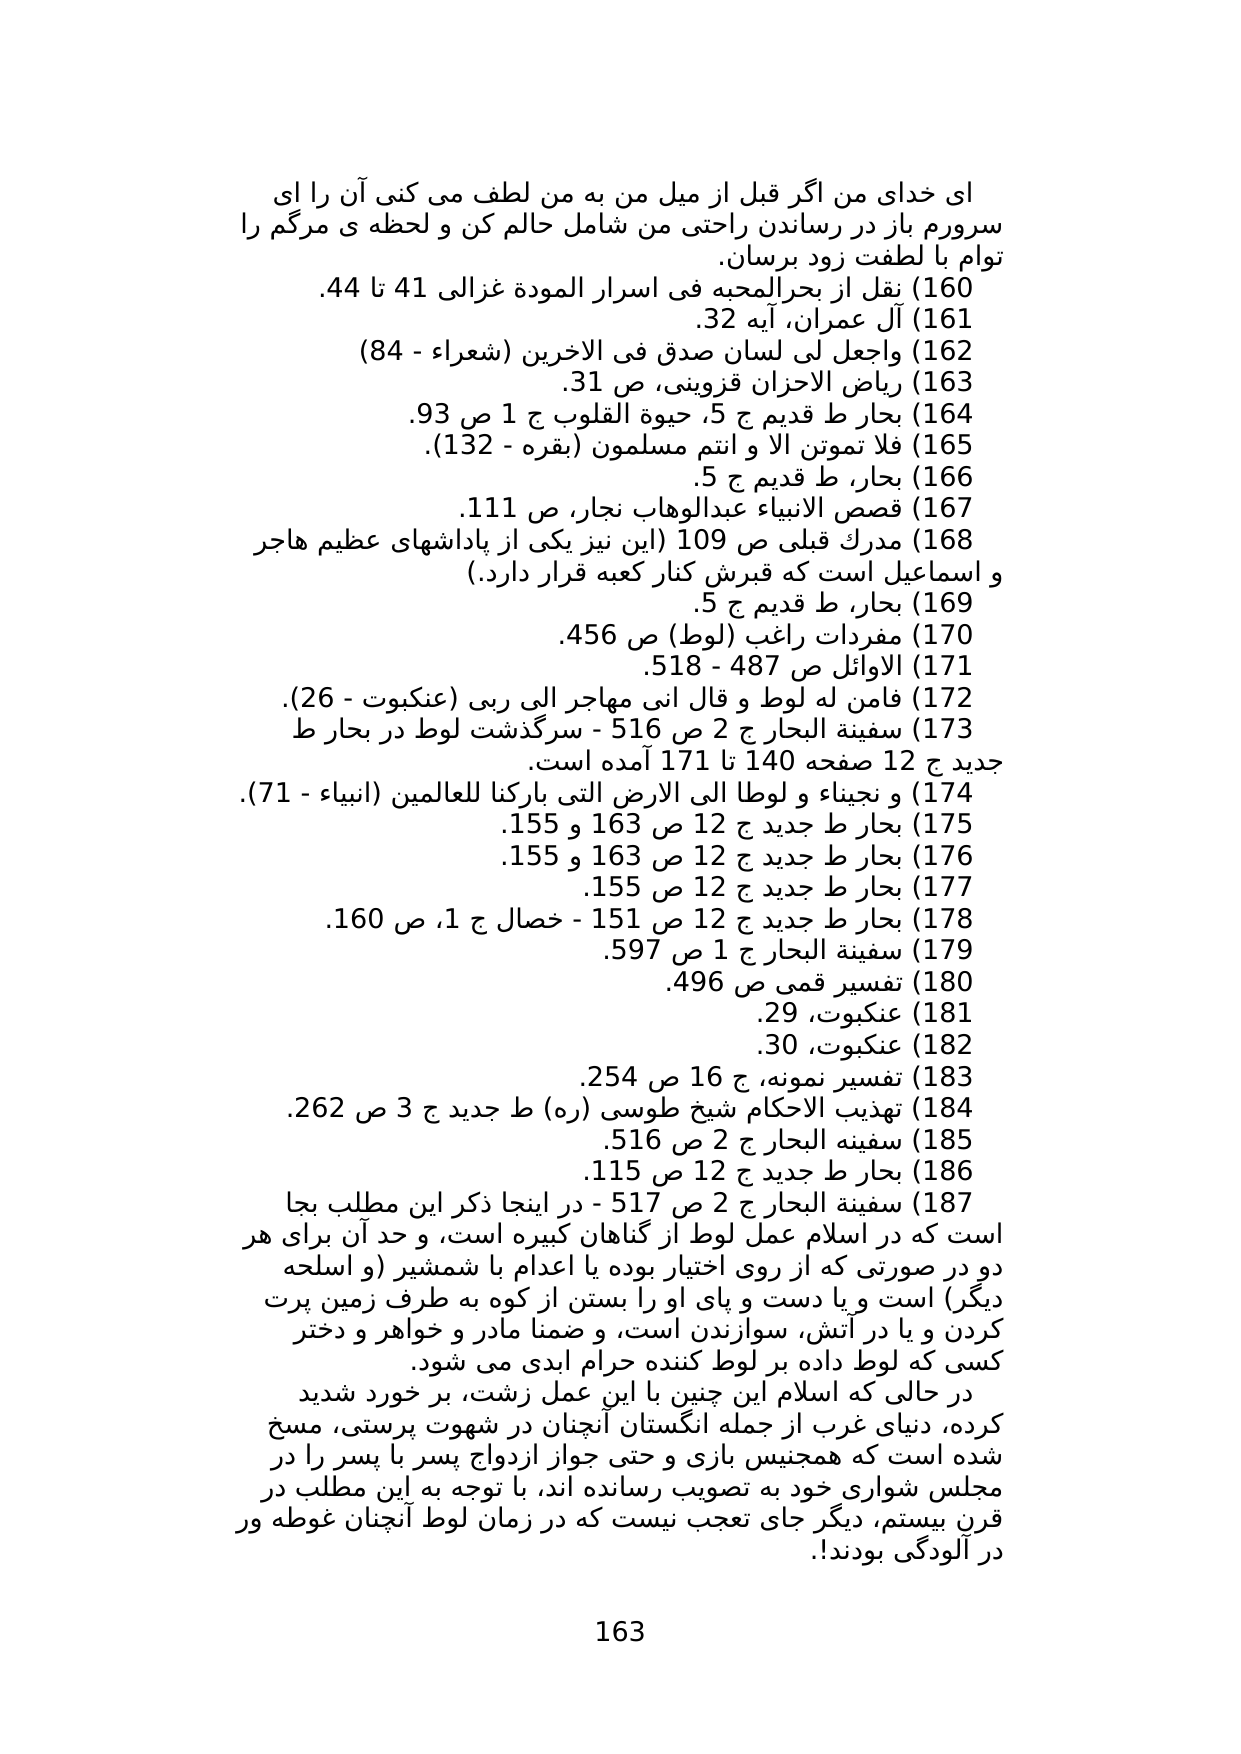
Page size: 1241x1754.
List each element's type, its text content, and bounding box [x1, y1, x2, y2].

text 174) و نجيناء و لوطا الى الارض التى باركنا للعالمين (انبياء - 71). [236, 777, 1004, 808]
text 164) بحار ط قديم ج 5، حيوة القلوب ج 1 ص 93. [236, 398, 1004, 430]
text 169) بحار، ط قديم ج 5. [236, 587, 1004, 619]
text 175) بحار ط جديد ج 12 ص 163 و 155. [236, 808, 1004, 840]
text 185) سفينه البحار ج 2 ص 516. [236, 1124, 1004, 1156]
text 184) تهذيب الاحكام شيخ طوسى (ره) ط جديد ج 3 ص 262. [236, 1092, 1004, 1124]
text 182) عنكبوت، 30. [236, 1029, 1004, 1061]
text 176) بحار ط جديد ج 12 ص 163 و 155. [236, 840, 1004, 872]
text اى خداى من اگر قبل از ميل من به من لطف مى كنى آن را اى سرورم باز در رساندن راحتى من شامل حالم كن و لحظه ى مرگم را توام با لطفت زود برسان. [236, 177, 1004, 272]
text 172) فامن له لوط و قال انى مهاجر الى ربى (عنكبوت - 26). [236, 682, 1004, 714]
text 173) سفينة البحار ج 2 ص 516 - سرگذشت لوط در بحار ط جديد ج 12 صفحه 140 تا 171 آمده است. [236, 714, 1004, 777]
text 171) الاوائل ص 487 - 518. [236, 651, 1004, 682]
text 168) مدرك قبلى ص 109 (اين نيز يكى از پاداشهاى عظيم هاجر و اسماعيل است كه قبرش كنار كعبه قرار دارد.) [236, 524, 1004, 587]
text 186) بحار ط جديد ج 12 ص 115. [236, 1156, 1004, 1187]
text 181) عنكبوت، 29. [236, 998, 1004, 1029]
text در حالى كه اسلام اين چنين با اين عمل زشت، بر خورد شديد كرده، دنياى غرب از جمله انگستان آنچنان در شهوت پرستى، مسخ شده است كه همجنيس بازى و حتى جواز ازدواج پسر با پسر را در مجلس شوارى خود به تصويب رسانده اند، با توجه به اين مطلب در قرن بيستم، ديگر جاى تعجب نيست كه در زمان لوط آنچنان غوطه ور در آلودگى بودند!. [236, 1377, 1004, 1566]
text 163) رياض الاحزان قزوينى، ص 31. [236, 367, 1004, 398]
text 165) فلا تموتن الا و انتم مسلمون (بقره - 132). [236, 430, 1004, 461]
text 180) تفسير قمى ص 496. [236, 966, 1004, 998]
text 161) آل عمران، آيه 32. [236, 303, 1004, 335]
text 187) سفينة البحار ج 2 ص 517 - در اينجا ذكر اين مطلب بجا است كه در اسلام عمل لوط از گناهان كبيره است، و حد آن براى هر دو در صورتى كه از روى اختيار بوده يا اعدام با شمشير (و اسلحه ديگر) است و يا دست و پاى او را بستن از كوه به طرف زمين پرت كردن و يا در آتش، سوازندن است، و ضمنا مادر و خواهر و دختر كسى كه لوط داده بر لوط كننده حرام ابدى مى شود. [236, 1187, 1004, 1377]
text 160) نقل از بحرالمحبه فى اسرار المودة غزالى 41 تا 44. [236, 272, 1004, 303]
text 177) بحار ط جديد ج 12 ص 155. [236, 872, 1004, 903]
text 179) سفينة البحار ج 1 ص 597. [236, 935, 1004, 966]
text 166) بحار، ط قديم ج 5. [236, 461, 1004, 493]
text 167) قصص الانبياء عبدالوهاب نجار، ص 111. [236, 493, 1004, 524]
text 170) مفردات راغب (لوط) ص 456. [236, 619, 1004, 651]
text 183) تفسير نمونه، ج 16 ص 254. [236, 1061, 1004, 1092]
text 162) واجعل لى لسان صدق فى الاخرين (شعراء - 84) [236, 335, 1004, 367]
text 178) بحار ط جديد ج 12 ص 151 - خصال ج 1، ص 160. [236, 903, 1004, 935]
